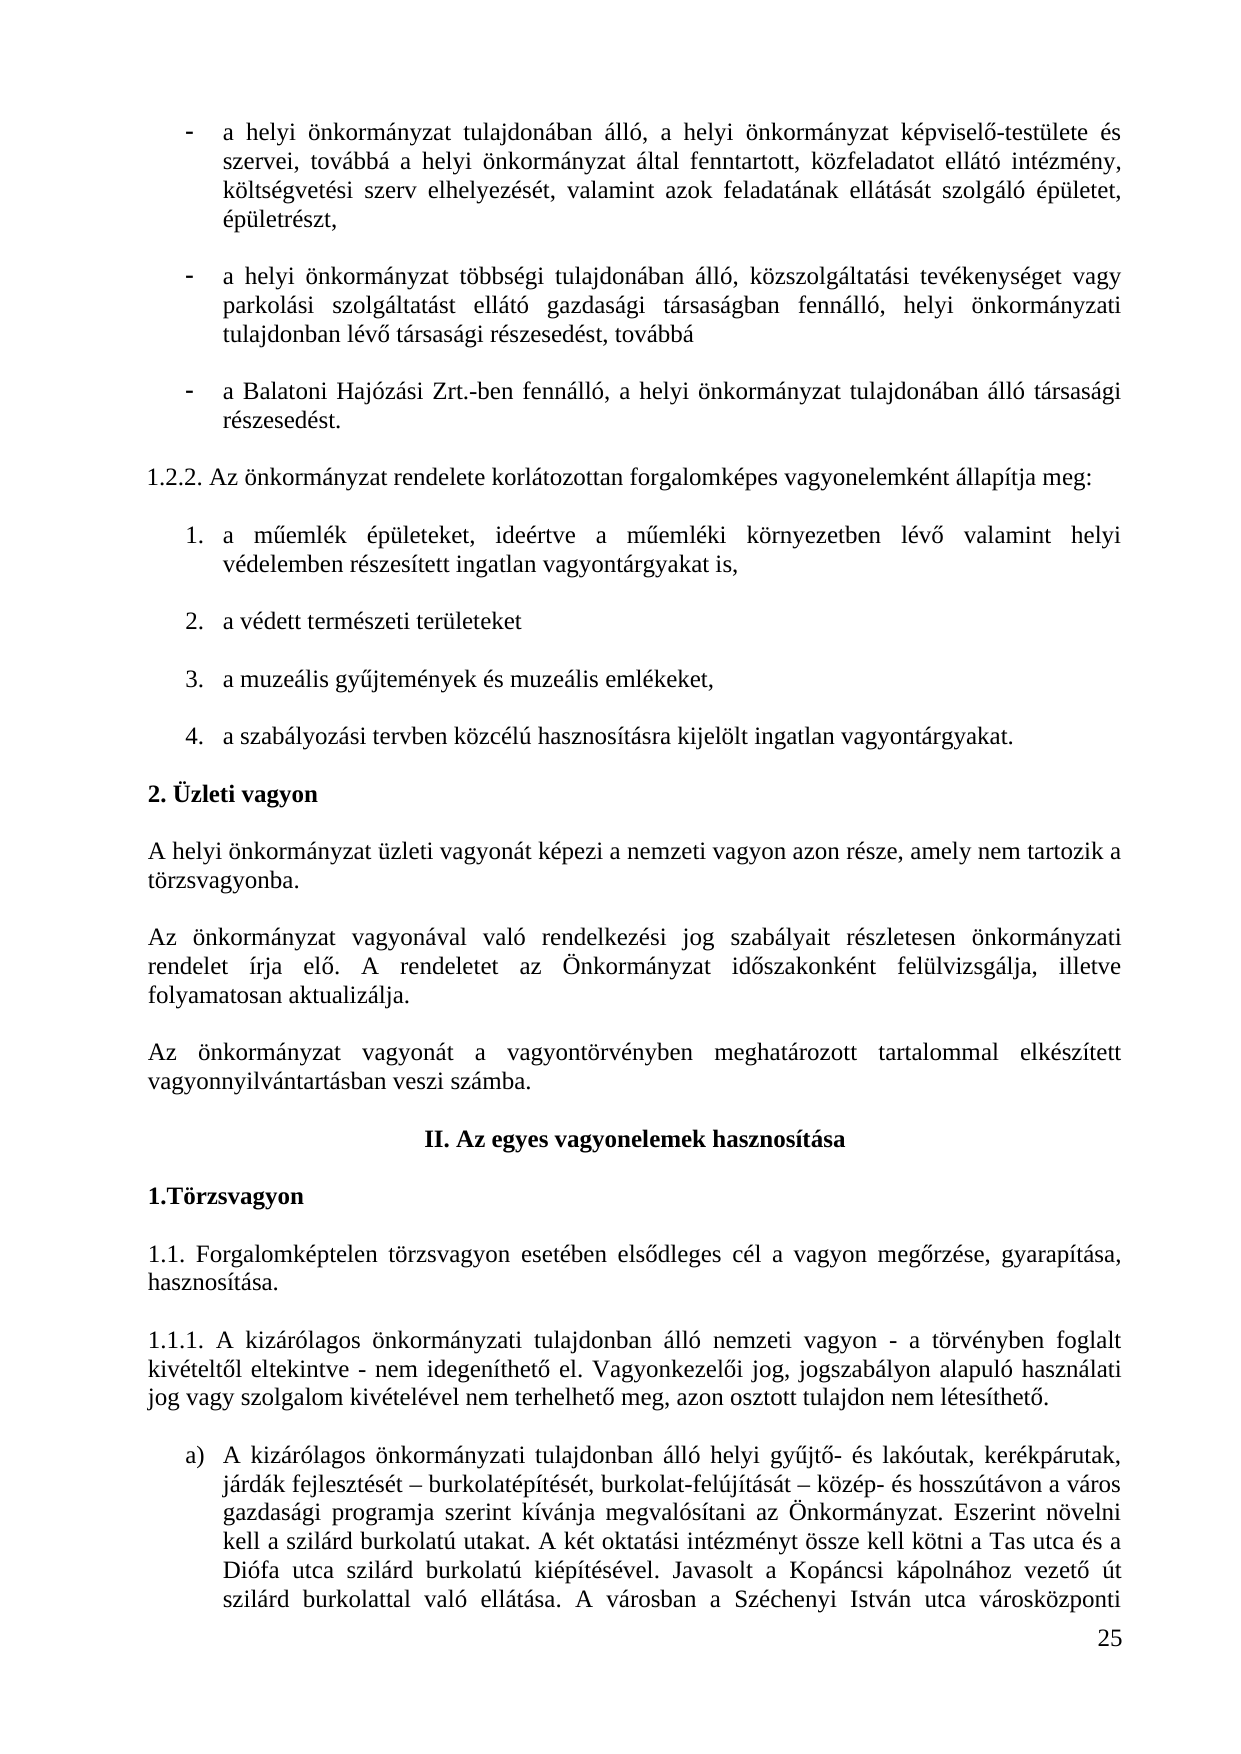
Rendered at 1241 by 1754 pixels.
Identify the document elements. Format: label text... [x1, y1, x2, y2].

list a helyi önkormányzat többségi tulajdonában álló, közszolgáltatási tevékenységet vagy parkolási szolgáltatást ellátó gazdasági társaságban fennálló, helyi önkormányzati tulajdonban lévő társasági részesedést, továbbá [185, 261, 1122, 347]
list a védett természeti területeket [185, 606, 1122, 635]
text 2. Üzleti vagyon [148, 779, 1122, 807]
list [185, 1440, 1122, 1612]
list a szabályozási tervben közcélú hasznosításra kijelölt ingatlan vagyontárgyakat. [185, 721, 1122, 750]
list a Balatoni Hajózási Zrt.-ben fennálló, a helyi önkormányzat tulajdonában álló társasági részesedést. [185, 376, 1122, 434]
list a muzeális gyűjtemények és muzeális emlékeket, [185, 664, 1122, 692]
text A helyi önkormányzat üzleti vagyonát képezi a nemzeti vagyon azon része, amely nem tartozik a törzsvagyonba. [148, 836, 1122, 894]
list a helyi önkormányzat tulajdonában álló, a helyi önkormányzat képviselő-testülete és szervei, továbbá a helyi önkormányzat által fenntartott, közfeladatot ellátó intézmény, költségvetési szerv elhelyezését, valamint azok feladatának ellátását szolgáló épületet, épületrészt, [185, 117, 1122, 232]
text 1.1.1. A kizárólagos önkormányzati tulajdonban álló nemzeti vagyon - a törvényben foglalt kivételtől eltekintve - nem idegeníthető el. Vagyonkezelői jog, jogszabályon alapuló használati jog vagy szolgalom kivételével nem terhelhető meg, azon osztott tulajdon nem létesíthető. [148, 1325, 1122, 1411]
text 1.1. Forgalomképtelen törzsvagyon esetében elsődleges cél a vagyon megőrzése, gyarapítása, hasznosítása. [148, 1239, 1122, 1296]
text 1.Törzsvagyon [148, 1181, 1122, 1210]
list a műemlék épületeket, ideértve a műemléki környezetben lévő valamint helyi védelemben részesített ingatlan vagyontárgyakat is, [185, 520, 1122, 577]
text 1.2.2. Az önkormányzat rendelete korlátozottan forgalomképes vagyonelemként állapítja meg: [146, 462, 1122, 491]
text II. Az egyes vagyonelemek hasznosítása [148, 1124, 1122, 1152]
text Az önkormányzat vagyonával való rendelkezési jog szabályait részletesen önkormányzati rendelet írja elő. A rendeletet az Önkormányzat időszakonként felülvizsgálja, illetve folyamatosan aktualizálja. [148, 922, 1122, 1009]
text Az önkormányzat vagyonát a vagyontörvényben meghatározott tartalommal elkészített vagyonnyilvántartásban veszi számba. [148, 1037, 1122, 1095]
